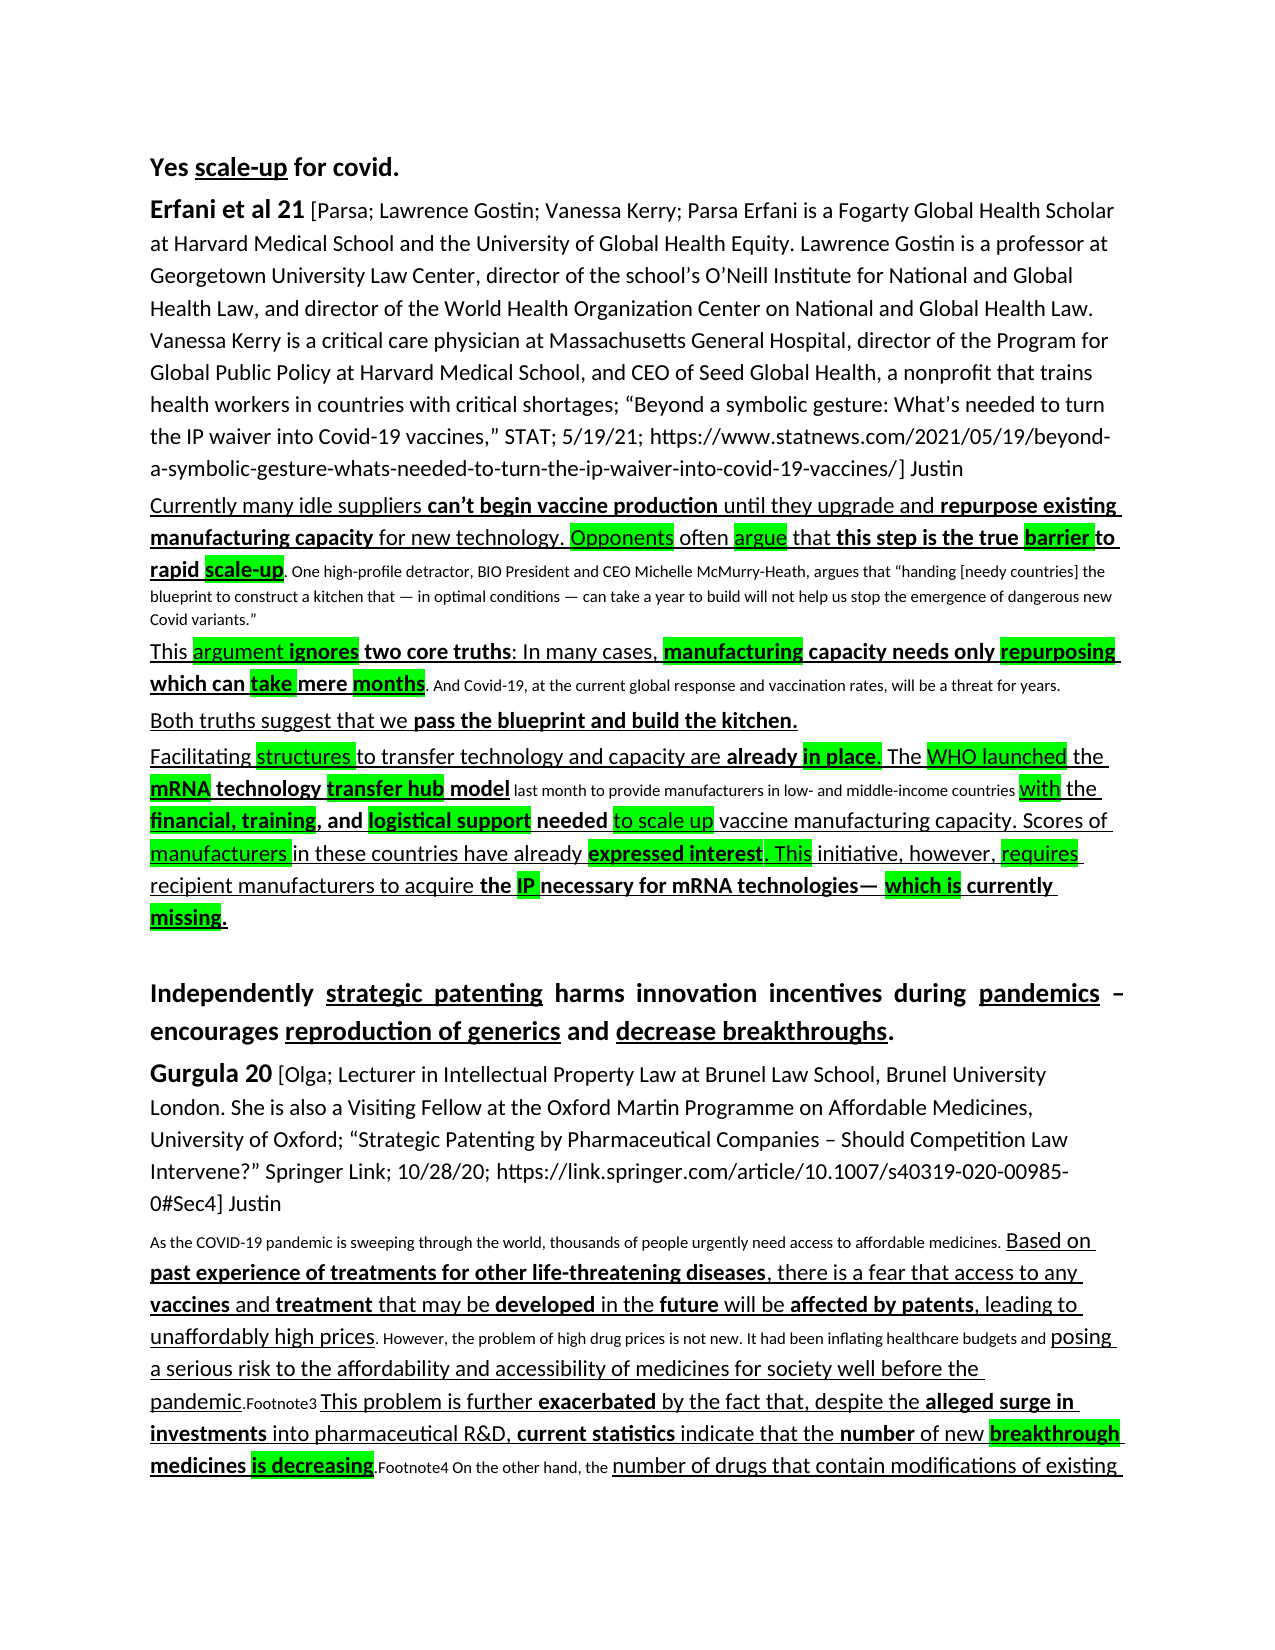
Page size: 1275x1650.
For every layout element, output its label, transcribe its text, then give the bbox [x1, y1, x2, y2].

text Facilitating structures to transfer technology and capacity are already in place. The WHO launched the mRNA technology transfer hub model last month to provide manufacturers in low- and middle-income countries with the financial, training, and logistical support needed to scale up vaccine manufacturing capacity. Scores of manufacturers in these countries have already expressed interest. This initiative, however, requires recipient manufacturers to acquire the IP necessary for mRNA technologies— which is currently missing. [150, 742, 1125, 931]
subtitle Yes scale-up for covid. [150, 150, 1125, 183]
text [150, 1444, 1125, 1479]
text Currently many idle suppliers can’t begin vaccine production until they upgrade and repurpose existing manufacturing capacity for new technology. Opponents often argue that this step is the true barrier to rapid scale-up. One high-profile detractor, BIO President and CEO Michelle McMurry-Heath, argues that “handing [needy countries] the blueprint to construct a kitchen that — in optimal conditions — can take a year to build will not help us stop the emergence of dangerous new Covid variants.” [150, 491, 1125, 630]
text Gurgula 20 [Olga; Lecturer in Intellectual Property Law at Brunel Law School, Brunel University London. She is also a Visiting Fellow at the Oxford Martin Programme on Affordable Medicines, University of Oxford; “Strategic Patenting by Pharmaceutical Companies – Should Competition Law Intervene?” Springer Link; 10/28/20; https://link.springer.com/article/10.1007/s40319-020-00985-0#Sec4] Justin [150, 1056, 1125, 1217]
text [150, 1226, 1125, 1443]
text Both truths suggest that we pass the blueprint and build the kitchen. [150, 706, 1125, 734]
text Erfani et al 21 [Parsa; Lawrence Gostin; Vanessa Kerry; Parsa Erfani is a Fogarty Global Health Scholar at Harvard Medical School and the University of Global Health Equity. Lawrence Gostin is a professor at Georgetown University Law Center, director of the school’s O’Neill Institute for National and Global Health Law, and director of the World Health Organization Center on National and Global Health Law. Vanessa Kerry is a critical care physician at Massachusetts General Hospital, director of the Program for Global Public Policy at Harvard Medical School, and CEO of Seed Global Health, a nonprofit that trains health workers in countries with critical shortages; “Beyond a symbolic gesture: What’s needed to turn the IP waiver into Covid-19 vaccines,” STAT; 5/19/21; https://www.statnews.com/2021/05/19/beyond-a-symbolic-gesture-whats-needed-to-turn-the-ip-waiver-into-covid-19-vaccines/] Justin [150, 192, 1125, 483]
subtitle Independently strategic patenting harms innovation incentives during pandemics – encourages reproduction of generics and decrease breakthroughs. [150, 976, 1125, 1047]
text This argument ignores two core truths: In many cases, manufacturing capacity needs only repurposing which can take mere months. And Covid-19, at the current global response and vaccination rates, will be a threat for years. [150, 637, 1125, 697]
